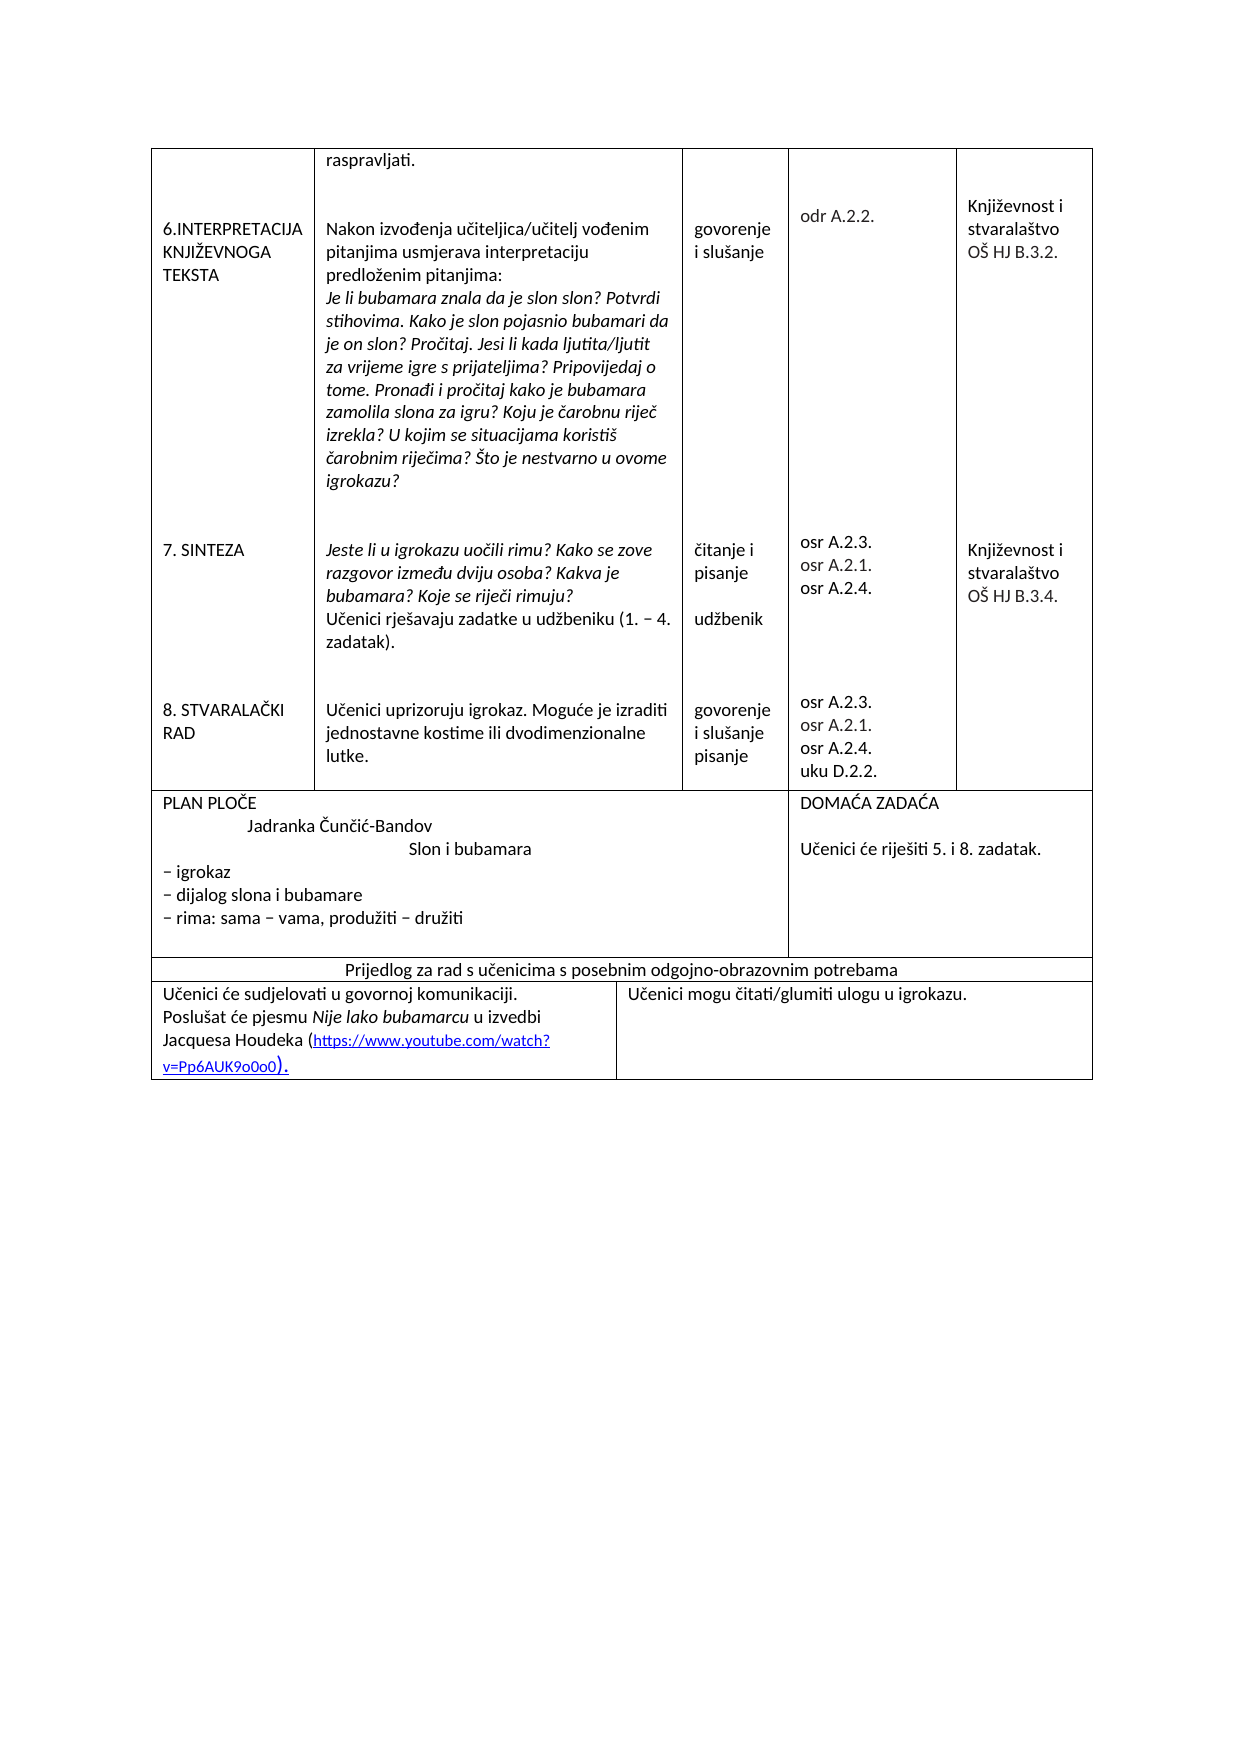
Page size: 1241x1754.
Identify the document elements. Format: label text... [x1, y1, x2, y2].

table_cell PLAN PLOČE Jadranka Čunčić-Bandov Slon i bubamara − igrokaz − dijalog slona i bubamare − rima: sama − vama, produžiti − družiti [152, 791, 788, 957]
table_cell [315, 149, 682, 790]
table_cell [683, 149, 788, 790]
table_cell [789, 149, 956, 790]
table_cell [152, 149, 314, 790]
table_cell Prijedlog za rad s učenicima s posebnim odgojno-obrazovnim potrebama [152, 958, 1092, 981]
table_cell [957, 149, 1092, 790]
table_cell Učenici će sudjelovati u govornoj komunikaciji. Poslušat će pjesmu Nije lako bubamarcu u izvedbi Jacquesa Houdeka (https://www.youtube.com/watch?v=Pp6AUK9o0o0). [152, 982, 616, 1079]
table_cell DOMAĆA ZADAĆA Učenici će riješiti 5. i 8. zadatak. [789, 791, 1092, 957]
table_cell Učenici mogu čitati/glumiti ulogu u igrokazu. [617, 982, 1092, 1079]
